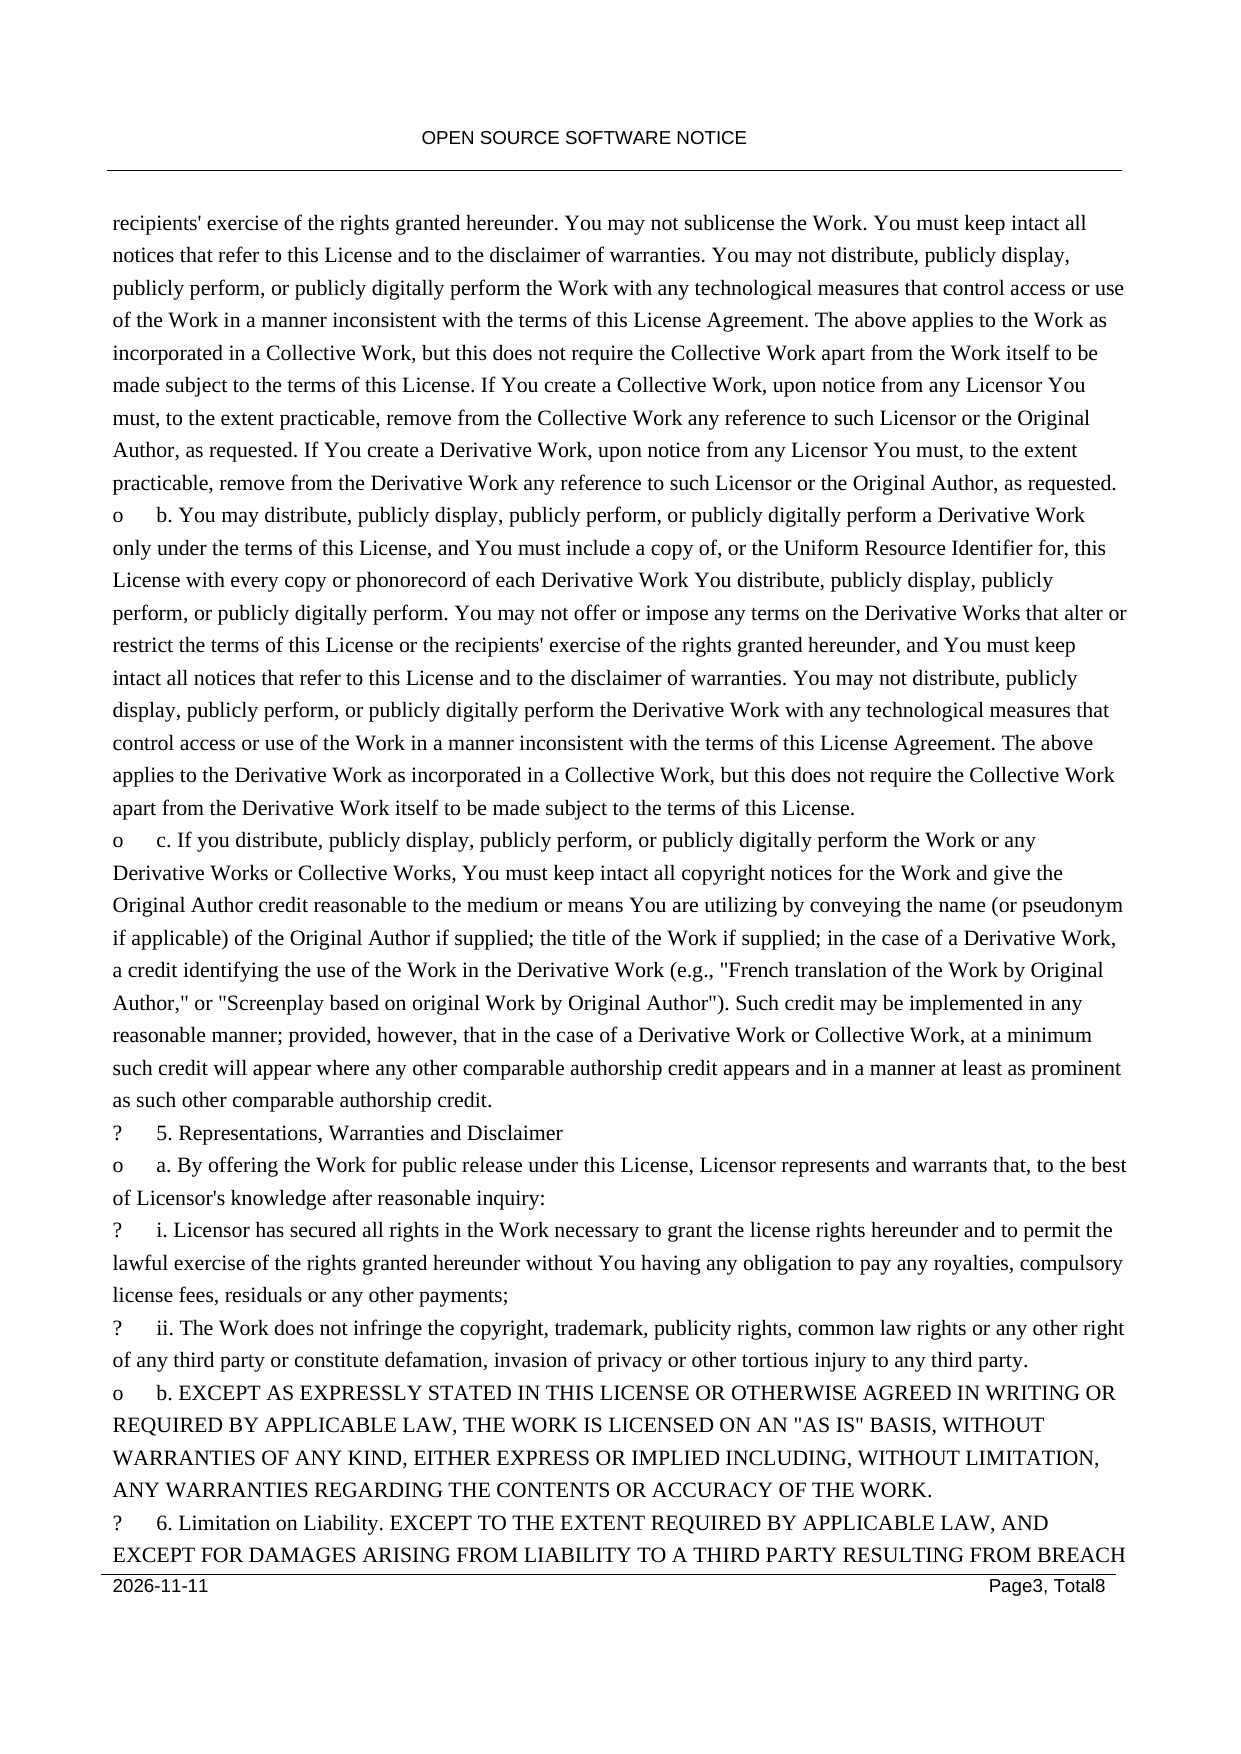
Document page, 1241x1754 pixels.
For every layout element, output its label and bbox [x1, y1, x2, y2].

text [112, 206, 1128, 1571]
